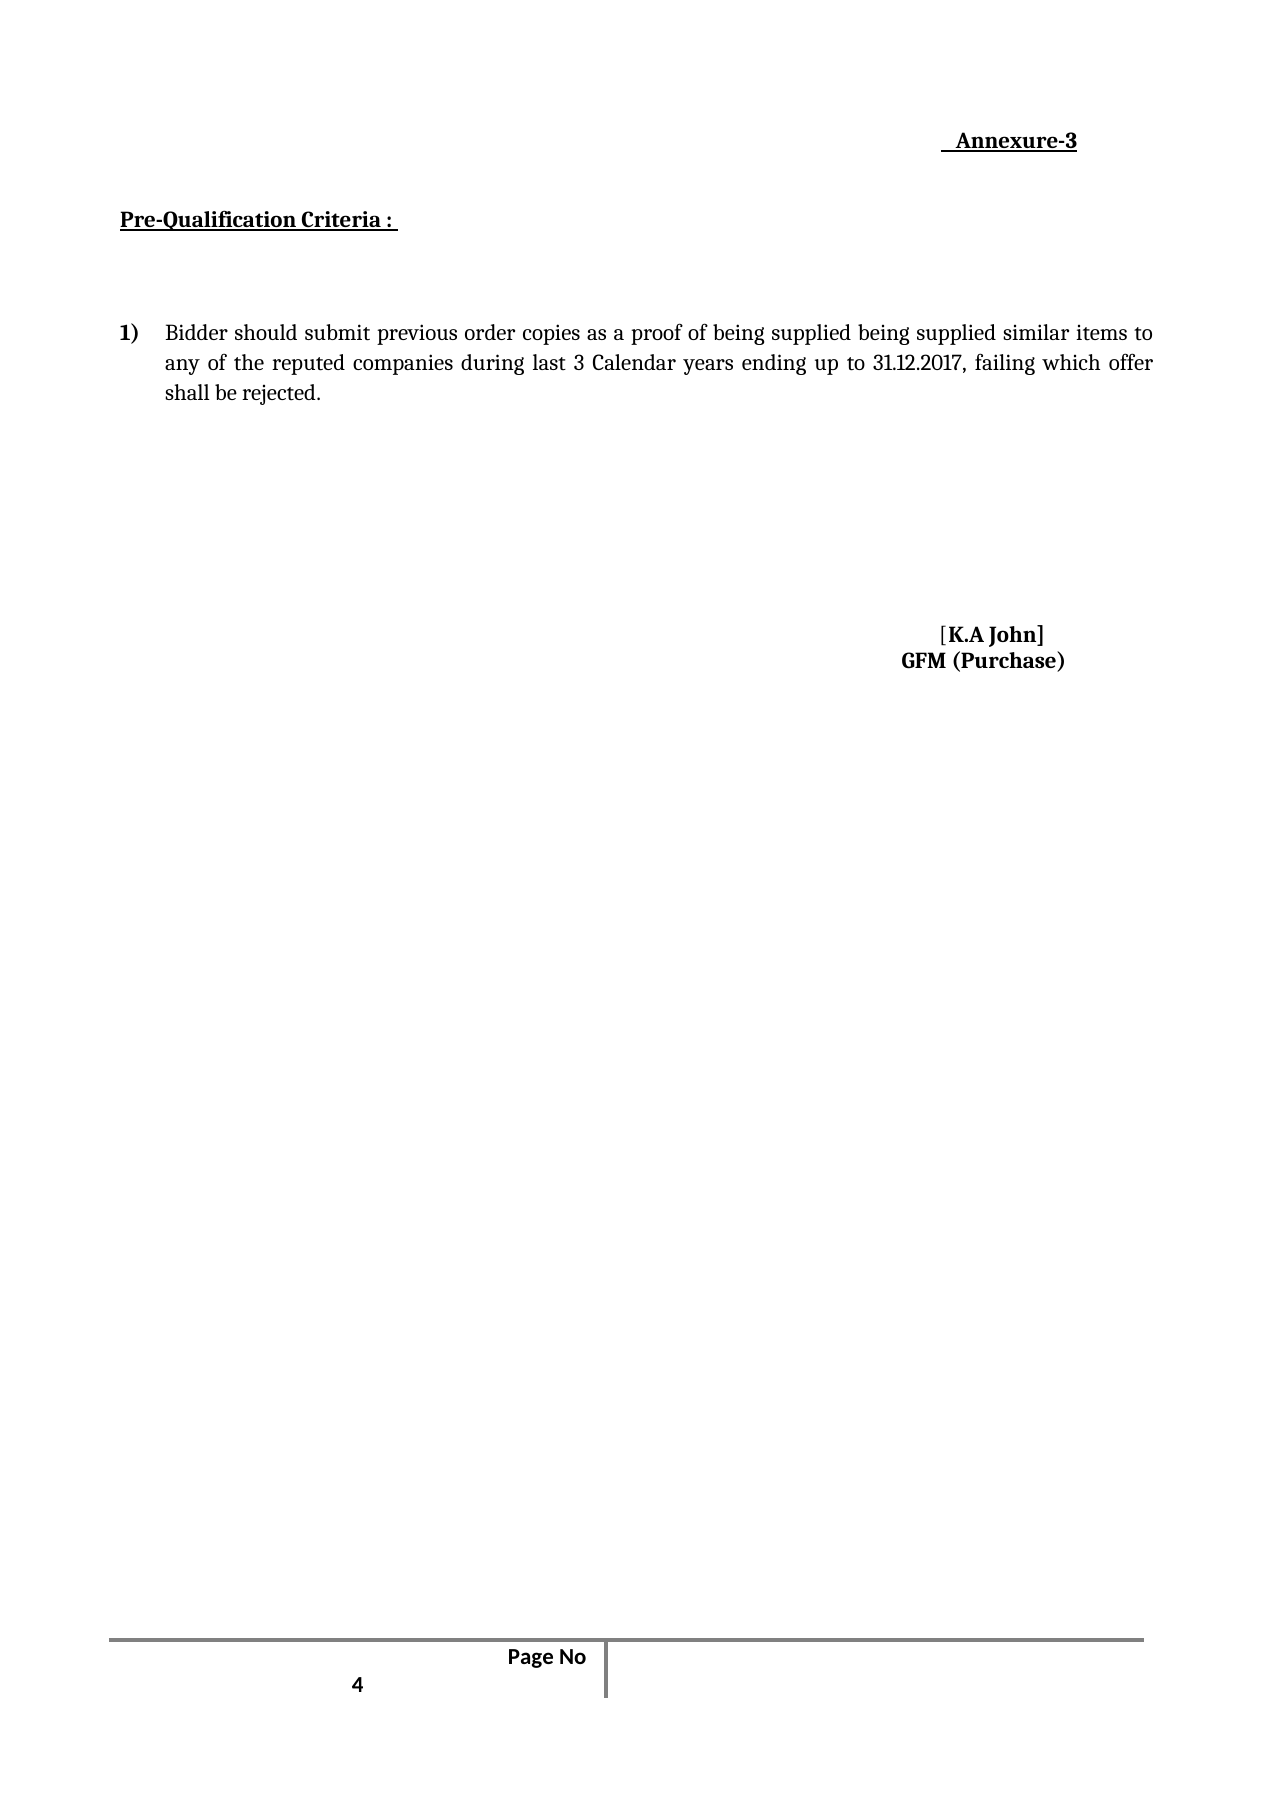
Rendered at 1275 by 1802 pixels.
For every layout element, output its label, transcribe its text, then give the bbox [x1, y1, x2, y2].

text [K.A John] [120, 622, 1155, 648]
list Bidder should submit previous order copies as a proof of being supplied being supplied similar items to any of the reputed companies during last 3 Calendar years ending up to 31.12.2017, failing which offer shall be rejected. [120, 319, 1155, 406]
text Annexure-3 [795, 128, 1155, 154]
text Pre-Qualification Criteria : [120, 207, 1155, 233]
text GFM (Purchase) [120, 648, 1155, 674]
